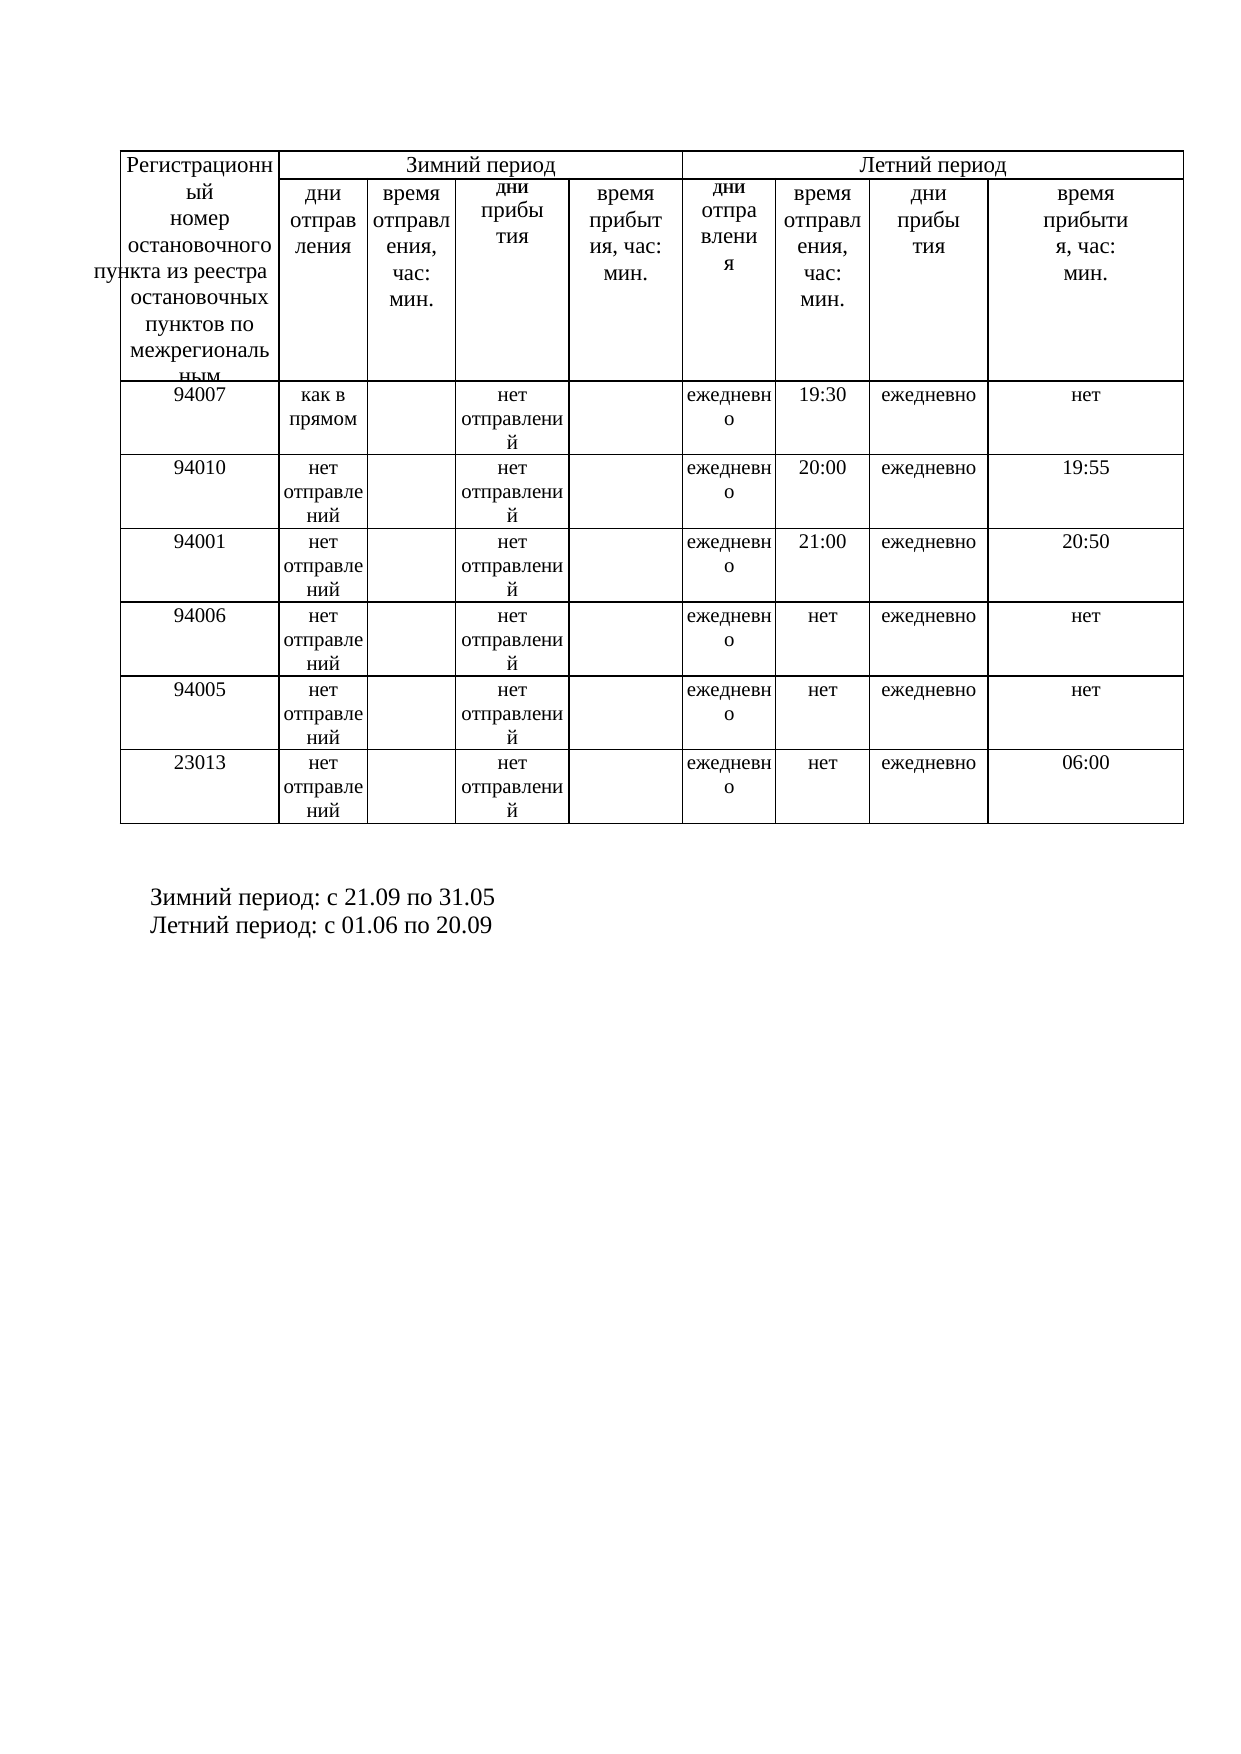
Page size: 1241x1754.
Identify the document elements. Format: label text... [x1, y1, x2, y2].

table_cell ежедневно [683, 677, 775, 749]
table_cell ДНИ прибы тия [456, 180, 568, 380]
table_cell ежедневно [870, 455, 987, 527]
table_cell нет [776, 750, 869, 822]
table_cell ежедневно [870, 677, 987, 749]
table_cell ежедневно [870, 529, 987, 601]
table_cell ежедневно [683, 603, 775, 675]
table_cell дни прибы тия [870, 180, 987, 380]
table_cell [368, 529, 455, 601]
table_cell [368, 603, 455, 675]
table_cell нет [776, 677, 869, 749]
table_cell нет отправлений [280, 455, 367, 527]
table_cell ДНИ отпра влени я [683, 180, 775, 380]
table_cell [570, 603, 682, 675]
table_cell [570, 677, 682, 749]
table_cell нет [989, 382, 1183, 454]
table_cell [570, 382, 682, 454]
table_cell нет отправлений [456, 455, 568, 527]
text Летний период: с 01.06 по 20.09 [150, 910, 1090, 939]
table_cell время отправл ения, час: мин. [368, 180, 455, 380]
table_cell [570, 455, 682, 527]
table_cell 20:50 [989, 529, 1183, 601]
table_cell 94007 [121, 382, 278, 454]
table_header Зимний период [280, 152, 682, 178]
table_cell ежедневно [870, 382, 987, 454]
table_cell ежедневно [683, 750, 775, 822]
table_cell ежедневно [870, 750, 987, 822]
table_cell время прибыт ия, час: мин. [570, 180, 682, 380]
table_cell ежедневно [683, 382, 775, 454]
table_cell 94010 [121, 455, 278, 527]
table_cell нет отправлений [456, 603, 568, 675]
table_cell 94005 [121, 677, 278, 749]
table_cell нет отправлений [456, 382, 568, 454]
table_cell нет отправлений [280, 603, 367, 675]
table_cell 23013 [121, 750, 278, 822]
table_cell [570, 750, 682, 822]
table_cell нет [776, 603, 869, 675]
table_cell нет отправлений [456, 677, 568, 749]
table_cell 94001 [121, 529, 278, 601]
table_cell 94006 [121, 603, 278, 675]
table_cell [368, 382, 455, 454]
table_cell 20:00 [776, 455, 869, 527]
table_cell время отправл ения, час: мин. [776, 180, 869, 380]
table_cell 21:00 [776, 529, 869, 601]
table_cell время прибыти я, час: мин. [989, 180, 1183, 380]
table_header Летний период [683, 152, 1183, 178]
table_cell 06:00 [989, 750, 1183, 822]
table_cell нет отправлений [280, 529, 367, 601]
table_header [121, 152, 278, 380]
table_cell 19:55 [989, 455, 1183, 527]
table_cell ежедневно [683, 529, 775, 601]
table_cell дни отправ ления [280, 180, 367, 380]
table_cell 19:30 [776, 382, 869, 454]
table_cell [368, 677, 455, 749]
table_cell [368, 455, 455, 527]
table_cell [570, 529, 682, 601]
table_cell [368, 750, 455, 822]
table_cell ежедневно [870, 603, 987, 675]
table_cell нет отправлений [456, 529, 568, 601]
table_cell нет отправлений [456, 750, 568, 822]
text Зимний период: с 21.09 по 31.05 [150, 882, 1090, 910]
table_cell нет [989, 677, 1183, 749]
table_cell как в прямом [280, 382, 367, 454]
table_cell ежедневно [683, 455, 775, 527]
table_cell нет отправлений [280, 750, 367, 822]
table_cell нет [989, 603, 1183, 675]
table_cell нет отправлений [280, 677, 367, 749]
